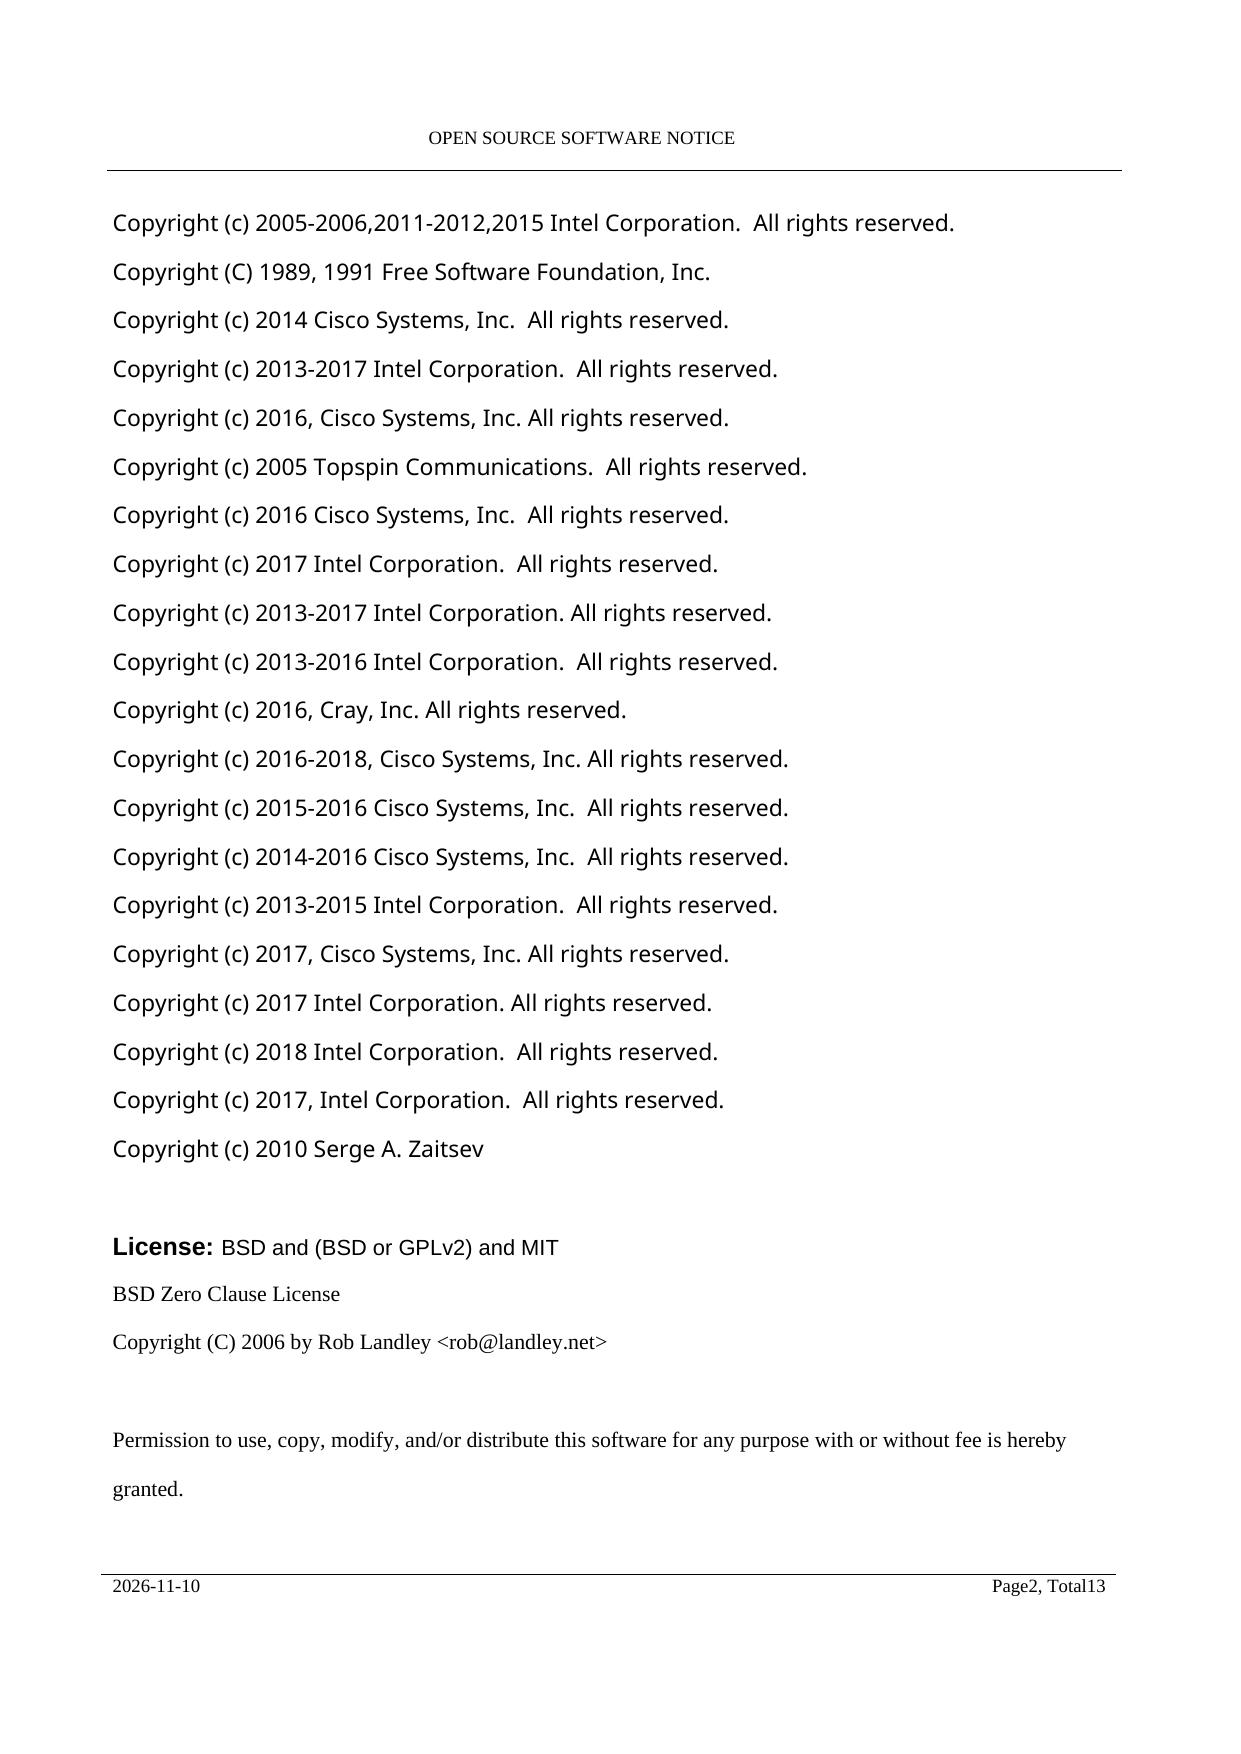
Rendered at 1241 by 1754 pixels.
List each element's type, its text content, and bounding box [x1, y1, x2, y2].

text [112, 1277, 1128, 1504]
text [112, 206, 1128, 1214]
text License: BSD and (BSD or GPLv2) and MIT [112, 1230, 1128, 1263]
